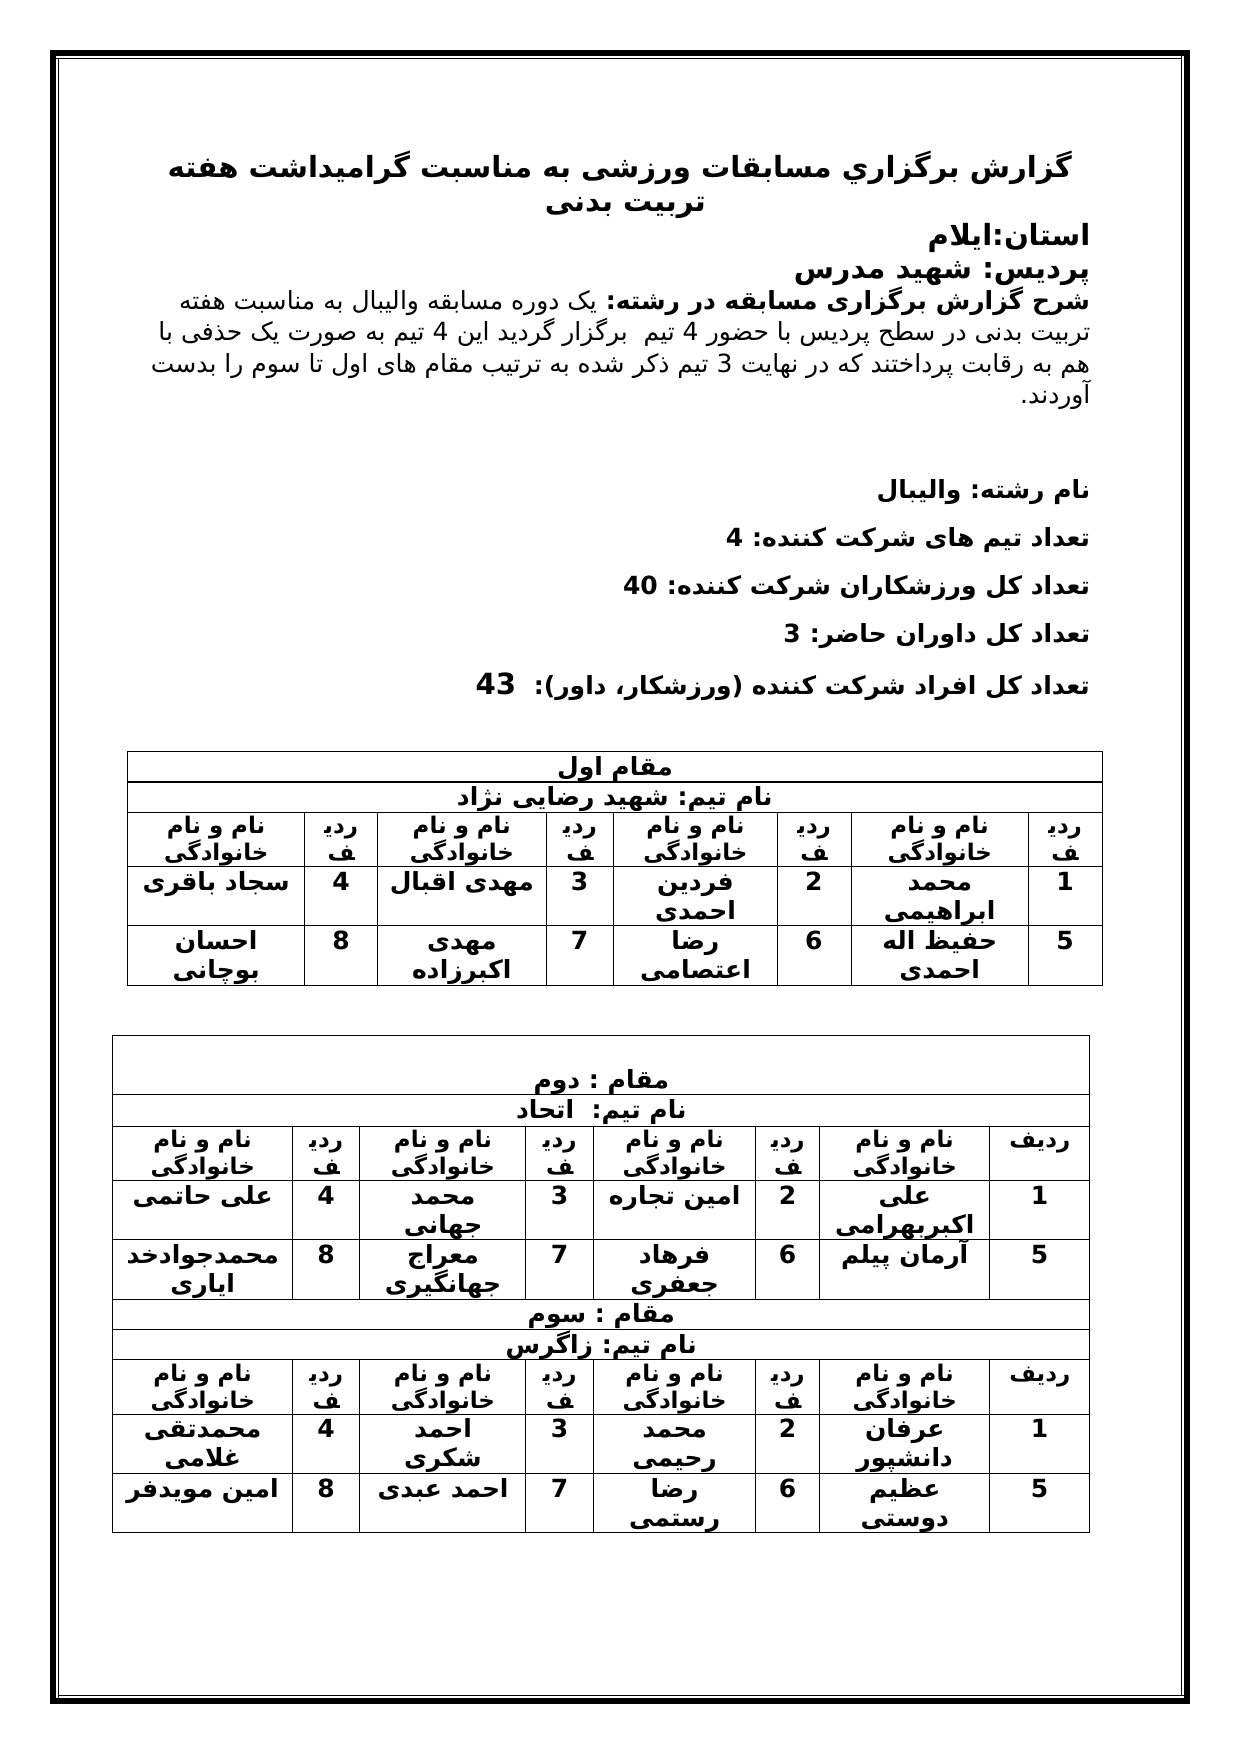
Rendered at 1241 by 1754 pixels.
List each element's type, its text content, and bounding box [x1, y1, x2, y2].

table_cell محمدتقی غلامی [113, 1415, 292, 1473]
text تعداد کل افراد شرکت کننده (ورزشکار، داور): 43 [150, 668, 1090, 702]
table_cell 1 [990, 1181, 1089, 1239]
table_cell محمد جهانی [360, 1181, 525, 1239]
table_cell 5 [1029, 926, 1102, 985]
table_cell فرهاد جعفری [594, 1240, 755, 1299]
table_cell نام و نام خانوادگی [594, 1127, 755, 1180]
table_cell محمد رحیمی [594, 1415, 755, 1473]
table_cell 4 [293, 1181, 359, 1239]
table_cell نام تیم: اتحاد [113, 1095, 1089, 1126]
table_cell نام و نام خانوادگی [360, 1360, 525, 1413]
table_cell 2 [756, 1181, 819, 1239]
text استان:ایلام [150, 218, 1090, 252]
table_cell ردیف [305, 813, 377, 866]
table_cell رضا رستمی [594, 1474, 755, 1532]
table_cell 8 [293, 1474, 359, 1532]
table_header مقام اول [128, 752, 1102, 781]
table_cell سجاد باقری [128, 867, 304, 925]
table_cell علی حاتمی [113, 1181, 292, 1239]
table_cell ردیف [547, 813, 613, 866]
table_cell محمدجوادخدایاری [113, 1240, 292, 1299]
table_cell ردیف [526, 1360, 593, 1413]
text نام رشته: والیبال [150, 475, 1090, 504]
table_cell آرمان پیلم [820, 1240, 989, 1299]
table_cell نام و نام خانوادگی [820, 1127, 989, 1180]
table_cell ردیف [526, 1127, 593, 1180]
table_cell احسان بوچانی [128, 926, 304, 985]
table_cell معراج جهانگیری [360, 1240, 525, 1299]
table_cell 4 [305, 867, 377, 925]
table_cell 5 [990, 1240, 1089, 1299]
table_cell نام و نام خانوادگی [820, 1360, 989, 1413]
table_cell علی اکبربهرامی [820, 1181, 989, 1239]
table_cell عظیم دوستی [820, 1474, 989, 1532]
table_cell عرفان دانشپور [820, 1415, 989, 1473]
table_cell ردیف [990, 1360, 1089, 1413]
table_cell 6 [756, 1240, 819, 1299]
table_cell ردیف [778, 813, 851, 866]
table_cell نام و نام خانوادگی [378, 813, 546, 866]
table_cell محمد ابراهیمی [852, 867, 1028, 925]
table_cell امین مویدفر [113, 1474, 292, 1532]
table_cell نام و نام خانوادگی [113, 1127, 292, 1180]
table_cell نام و نام خانوادگی [852, 813, 1028, 866]
text تعداد تیم های شرکت کننده: 4 [150, 523, 1090, 552]
table_cell احمد شکری [360, 1415, 525, 1473]
text گزارش برگزاري مسابقات ورزشی به مناسبت گرامیداشت هفته تربیت بدنی [150, 150, 1090, 218]
text شرح گزارش برگزاری مسابقه در رشته: یک دوره مسابقه والیبال به مناسبت هفته تربیت بدنی در سطح پردیس با حضور 4 تیم برگزار گردید این 4 تیم به صورت یک حذفی با هم به رقابت پرداختند که در نهایت 3 تیم ذکر شده به ترتیب مقام های اول تا سوم را بدست آوردند. [150, 286, 1090, 409]
table_cell احمد عبدی [360, 1474, 525, 1532]
table_cell مهدی اقبال [378, 867, 546, 925]
table_cell نام و نام خانوادگی [614, 813, 777, 866]
table_cell 5 [990, 1474, 1089, 1532]
table_cell نام و نام خانوادگی [128, 813, 304, 866]
table_cell ردیف [756, 1360, 819, 1413]
table_cell 7 [526, 1474, 593, 1532]
table_cell نام و نام خانوادگی [113, 1360, 292, 1413]
table_cell 1 [1029, 867, 1102, 925]
table_cell نام و نام خانوادگی [360, 1127, 525, 1180]
table_cell 2 [756, 1415, 819, 1473]
table_cell 3 [526, 1181, 593, 1239]
table_cell 3 [547, 867, 613, 925]
text پردیس: شهید مدرس [150, 252, 1090, 286]
table_cell 4 [293, 1415, 359, 1473]
table_cell حفیظ اله احمدی [852, 926, 1028, 985]
table_cell مهدی اکبرزاده [378, 926, 546, 985]
table_cell 7 [526, 1240, 593, 1299]
table_cell 3 [526, 1415, 593, 1473]
table_cell ردیف [756, 1127, 819, 1180]
table_cell ردیف [293, 1127, 359, 1180]
table_cell نام و نام خانوادگی [594, 1360, 755, 1413]
table_cell 2 [778, 867, 851, 925]
table_cell 8 [293, 1240, 359, 1299]
table_cell نام تیم: شهید رضایی نژاد [128, 783, 1102, 812]
table_cell ردیف [1029, 813, 1102, 866]
text تعداد کل داوران حاضر: 3 [150, 619, 1090, 649]
table_header مقام : دوم [113, 1036, 1089, 1094]
table_cell رضا اعتصامی [614, 926, 777, 985]
table_cell نام تیم: زاگرس [113, 1330, 1089, 1359]
table_cell 7 [547, 926, 613, 985]
table_cell 6 [756, 1474, 819, 1532]
table_cell 1 [990, 1415, 1089, 1473]
table_cell ردیف [293, 1360, 359, 1413]
table_cell امین تجاره [594, 1181, 755, 1239]
table_cell 8 [305, 926, 377, 985]
text تعداد کل ورزشکاران شرکت کننده: 40 [150, 571, 1090, 601]
table_cell ردیف [990, 1127, 1089, 1180]
table_cell فردین احمدی [614, 867, 777, 925]
table_cell 6 [778, 926, 851, 985]
table_cell مقام : سوم [113, 1300, 1089, 1329]
